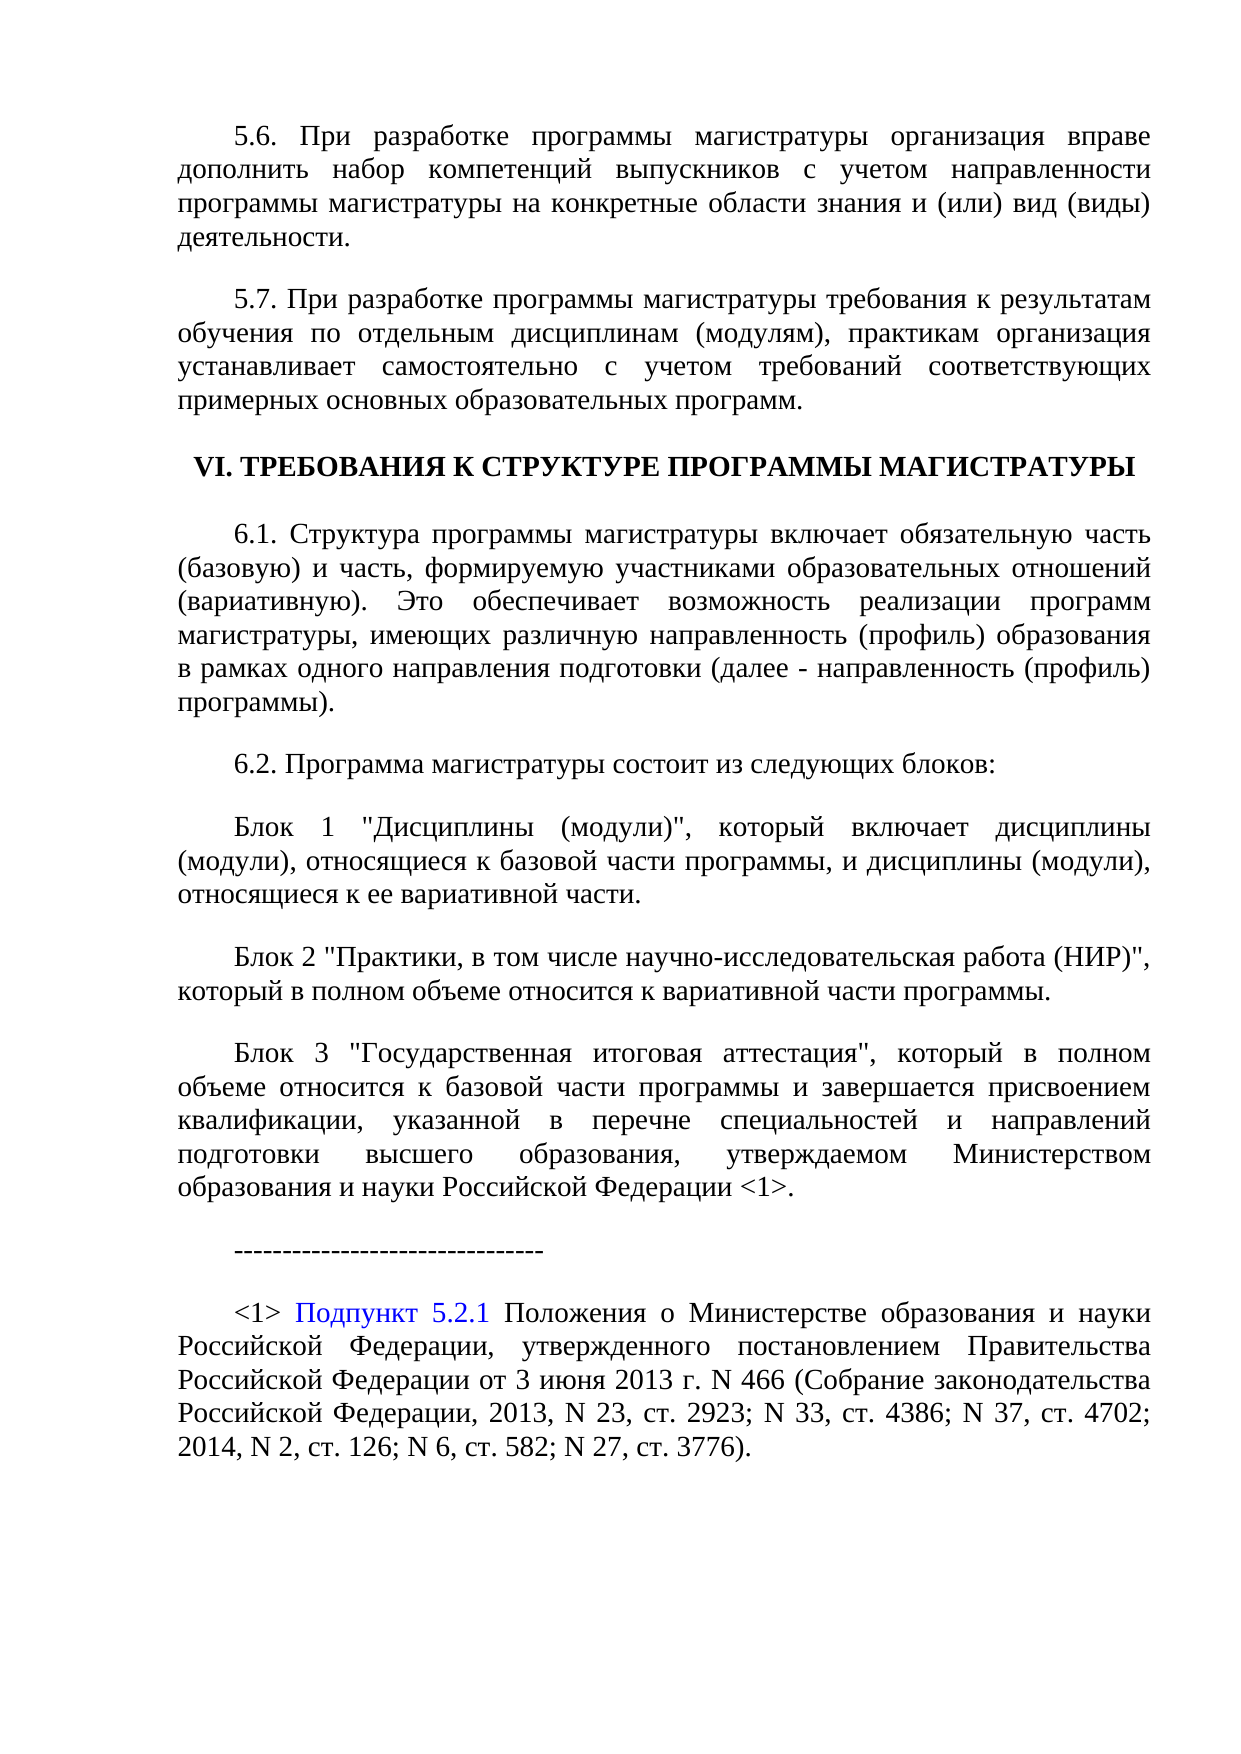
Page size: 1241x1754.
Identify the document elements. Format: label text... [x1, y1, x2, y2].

text -------------------------------- [177, 1232, 1152, 1266]
text 5.7. При разработке программы магистратуры требования к результатам обучения по отдельным дисциплинам (модулям), практикам организация устанавливает самостоятельно с учетом требований соответствующих примерных основных образовательных программ. [177, 281, 1152, 416]
text 6.2. Программа магистратуры состоит из следующих блоков: [177, 747, 1152, 780]
text Блок 3 "Государственная итоговая аттестация", который в полном объеме относится к базовой части программы и завершается присвоением квалификации, указанной в перечне специальностей и направлений подготовки высшего образования, утверждаемом Министерством образования и науки Российской Федерации <1>. [177, 1035, 1152, 1203]
text Блок 2 "Практики, в том числе научно-исследовательская работа (НИР)", который в полном объеме относится к вариативной части программы. [177, 939, 1152, 1006]
title VI. ТРЕБОВАНИЯ К СТРУКТУРЕ ПРОГРАММЫ МАГИСТРАТУРЫ [177, 449, 1152, 483]
text 6.1. Структура программы магистратуры включает обязательную часть (базовую) и часть, формируемую участниками образовательных отношений (вариативную). Это обеспечивает возможность реализации программ магистратуры, имеющих различную направленность (профиль) образования в рамках одного направления подготовки (далее - направленность (профиль) программы). [177, 516, 1152, 717]
text <1> Подпункт 5.2.1 Положения о Министерстве образования и науки Российской Федерации, утвержденного постановлением Правительства Российской Федерации от 3 июня 2013 г. N 466 (Собрание законодательства Российской Федерации, 2013, N 23, ст. 2923; N 33, ст. 4386; N 37, ст. 4702; 2014, N 2, ст. 126; N 6, ст. 582; N 27, ст. 3776). [177, 1295, 1152, 1463]
text Блок 1 "Дисциплины (модули)", который включает дисциплины (модули), относящиеся к базовой части программы, и дисциплины (модули), относящиеся к ее вариативной части. [177, 809, 1152, 910]
text 5.6. При разработке программы магистратуры организация вправе дополнить набор компетенций выпускников с учетом направленности программы магистратуры на конкретные области знания и (или) вид (виды) деятельности. [177, 118, 1152, 252]
